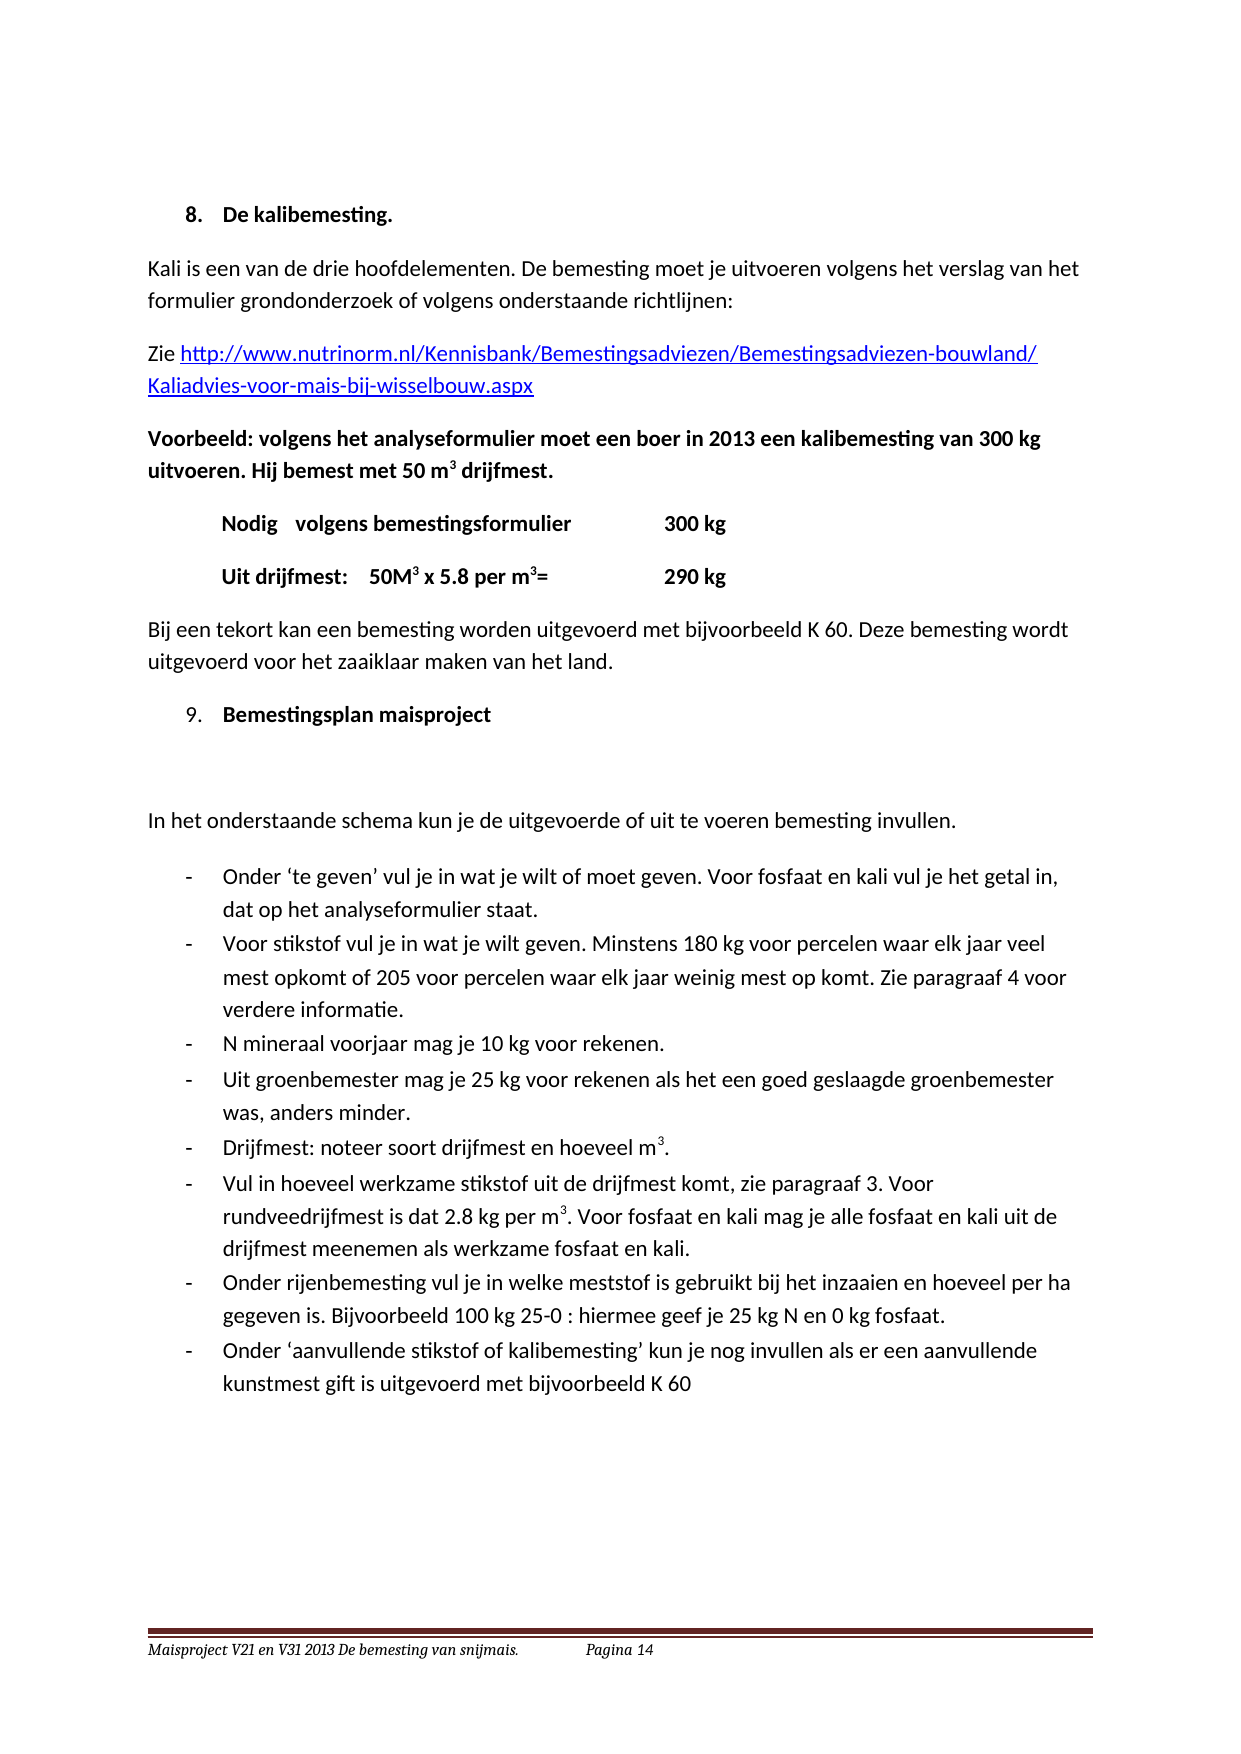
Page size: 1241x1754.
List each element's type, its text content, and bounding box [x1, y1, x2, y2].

list Vul in hoeveel werkzame stikstof uit de drijfmest komt, zie paragraaf 3. Voor rundveedrijfmest is dat 2.8 kg per m3. Voor fosfaat en kali mag je alle fosfaat en kali uit de drijfmest meenemen als werkzame fosfaat en kali. [185, 1166, 1093, 1262]
list Onder ‘aanvullende stikstof of kalibemesting’ kun je nog invullen als er een aanvullende kunstmest gift is uitgevoerd met bijvoorbeeld K 60 [185, 1334, 1093, 1397]
text Voorbeeld: volgens het analyseformulier moet een boer in 2013 een kalibemesting van 300 kg uitvoeren. Hij bemest met 50 m3 drijfmest. [148, 424, 1093, 484]
list Onder rijenbemesting vul je in welke meststof is gebruikt bij het inzaaien en hoeveel per ha gegeven is. Bijvoorbeeld 100 kg 25-0 : hiermee geef je 25 kg N en 0 kg fosfaat. [185, 1266, 1093, 1330]
list Voor stikstof vul je in wat je wilt geven. Minstens 180 kg voor percelen waar elk jaar veel mest opkomt of 205 voor percelen waar elk jaar weinig mest op komt. Zie paragraaf 4 voor verdere informatie. [185, 927, 1093, 1023]
text Nodig volgens bemestingsformulier 300 kg [148, 509, 1093, 537]
list N mineraal voorjaar mag je 10 kg voor rekenen. [185, 1027, 1093, 1058]
text Kali is een van de drie hoofdelementen. De bemesting moet je uitvoeren volgens het verslag van het formulier grondonderzoek of volgens onderstaande richtlijnen: [148, 254, 1093, 314]
list Uit groenbemester mag je 25 kg voor rekenen als het een goed geslaagde groenbemester was, anders minder. [185, 1063, 1093, 1126]
list De kalibemesting. [185, 201, 1093, 229]
text Bij een tekort kan een bemesting worden uitgevoerd met bijvoorbeeld K 60. Deze bemesting wordt uitgevoerd voor het zaaiklaar maken van het land. [148, 615, 1093, 676]
text In het onderstaande schema kun je de uitgevoerde of uit te voeren bemesting invullen. [148, 807, 1093, 834]
text Uit drijfmest: 50M3 x 5.8 per m3= 290 kg [148, 562, 1093, 590]
list Bemestingsplan maisproject [185, 701, 1093, 728]
list Drijfmest: noteer soort drijfmest en hoeveel m3. [185, 1131, 1093, 1162]
list Onder ‘te geven’ vul je in wat je wilt of moet geven. Voor fosfaat en kali vul je het getal in, dat op het analyseformulier staat. [185, 859, 1093, 923]
text Zie http://www.nutrinorm.nl/Kennisbank/Bemestingsadviezen/Bemestingsadviezen-bouwland/Kaliadvies-voor-mais-bij-wisselbouw.aspx [148, 339, 1093, 399]
